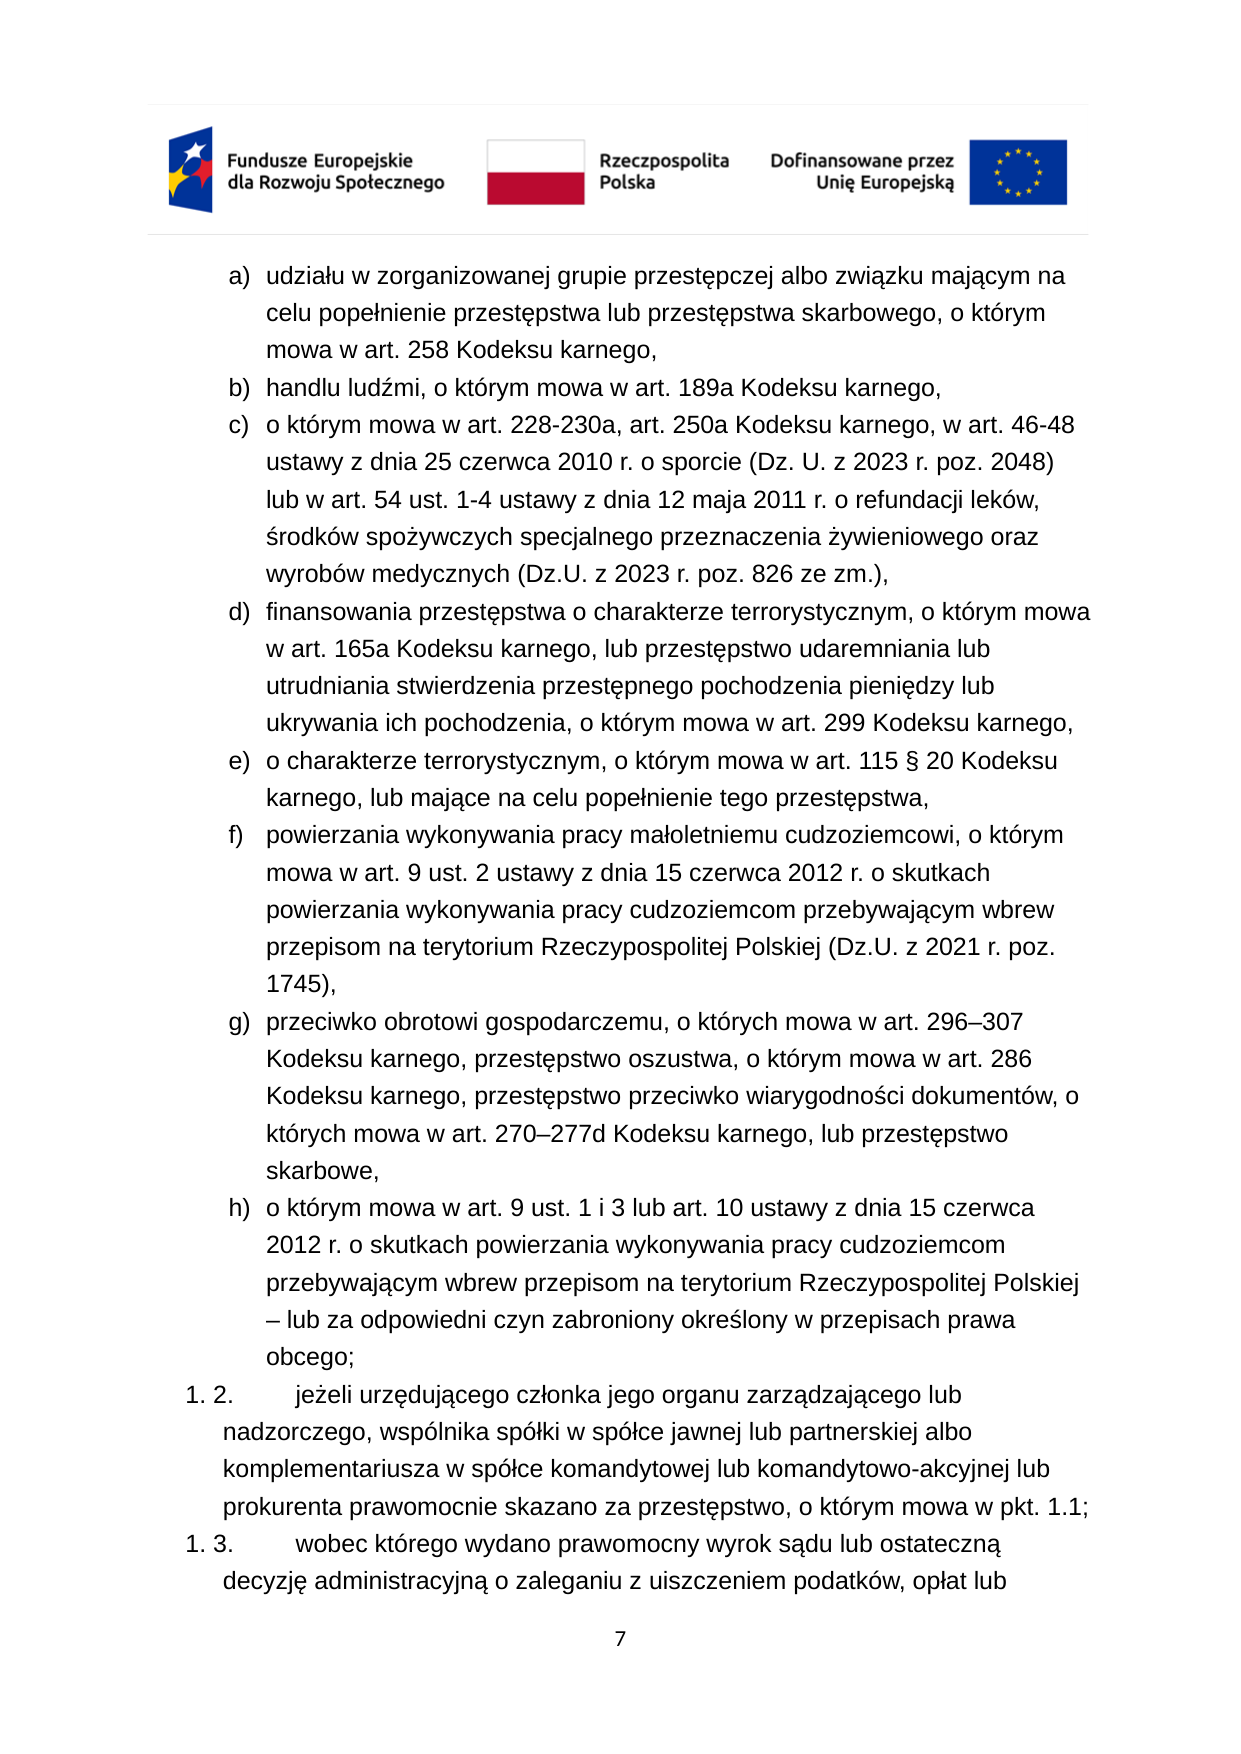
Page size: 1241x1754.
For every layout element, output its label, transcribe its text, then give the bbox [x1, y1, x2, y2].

list handlu ludźmi, o którym mowa w art. 189a Kodeksu karnego, [228, 373, 1092, 401]
list udziału w zorganizowanej grupie przestępczej albo związku mającym na celu popełnienie przestępstwa lub przestępstwa skarbowego, o którym mowa w art. 258 Kodeksu karnego, [228, 261, 1092, 364]
list o charakterze terrorystycznym, o którym mowa w art. 115 § 20 Kodeksu karnego, lub mające na celu popełnienie tego przestępstwa, [228, 746, 1092, 812]
list przeciwko obrotowi gospodarczemu, o których mowa w art. 296–307 Kodeksu karnego, przestępstwo oszustwa, o którym mowa w art. 286 Kodeksu karnego, przestępstwo przeciwko wiarygodności dokumentów, o których mowa w art. 270–277d Kodeksu karnego, lub przestępstwo skarbowe, [228, 1007, 1092, 1184]
list finansowania przestępstwa o charakterze terrorystycznym, o którym mowa w art. 165a Kodeksu karnego, lub przestępstwo udaremniania lub utrudniania stwierdzenia przestępnego pochodzenia pieniędzy lub ukrywania ich pochodzenia, o którym mowa w art. 299 Kodeksu karnego, [228, 596, 1092, 737]
list powierzania wykonywania pracy małoletniemu cudzoziemcowi, o którym mowa w art. 9 ust. 2 ustawy z dnia 15 czerwca 2012 r. o skutkach powierzania wykonywania pracy cudzoziemcom przebywającym wbrew przepisom na terytorium Rzeczypospolitej Polskiej (Dz.U. z 2021 r. poz. 1745), [228, 820, 1092, 998]
list o którym mowa w art. 9 ust. 1 i 3 lub art. 10 ustawy z dnia 15 czerwca 2012 r. o skutkach powierzania wykonywania pracy cudzoziemcom przebywającym wbrew przepisom na terytorium Rzeczypospolitej Polskiej – lub za odpowiedni czyn zabroniony określony w przepisach prawa obcego; [228, 1193, 1092, 1371]
picture [147, 73, 1093, 261]
list jeżeli urzędującego członka jego organu zarządzającego lub nadzorczego, wspólnika spółki w spółce jawnej lub partnerskiej albo komplementariusza w spółce komandytowej lub komandytowo-akcyjnej lub prokurenta prawomocnie skazano za przestępstwo, o którym mowa w pkt. 1.1; [185, 1379, 1092, 1520]
list o którym mowa w art. 228-230a, art. 250a Kodeksu karnego, w art. 46-48 ustawy z dnia 25 czerwca 2010 r. o sporcie (Dz. U. z 2023 r. poz. 2048) lub w art. 54 ust. 1-4 ustawy z dnia 12 maja 2011 r. o refundacji leków, środków spożywczych specjalnego przeznaczenia żywieniowego oraz wyrobów medycznych (Dz.U. z 2023 r. poz. 826 ze zm.), [228, 410, 1092, 588]
